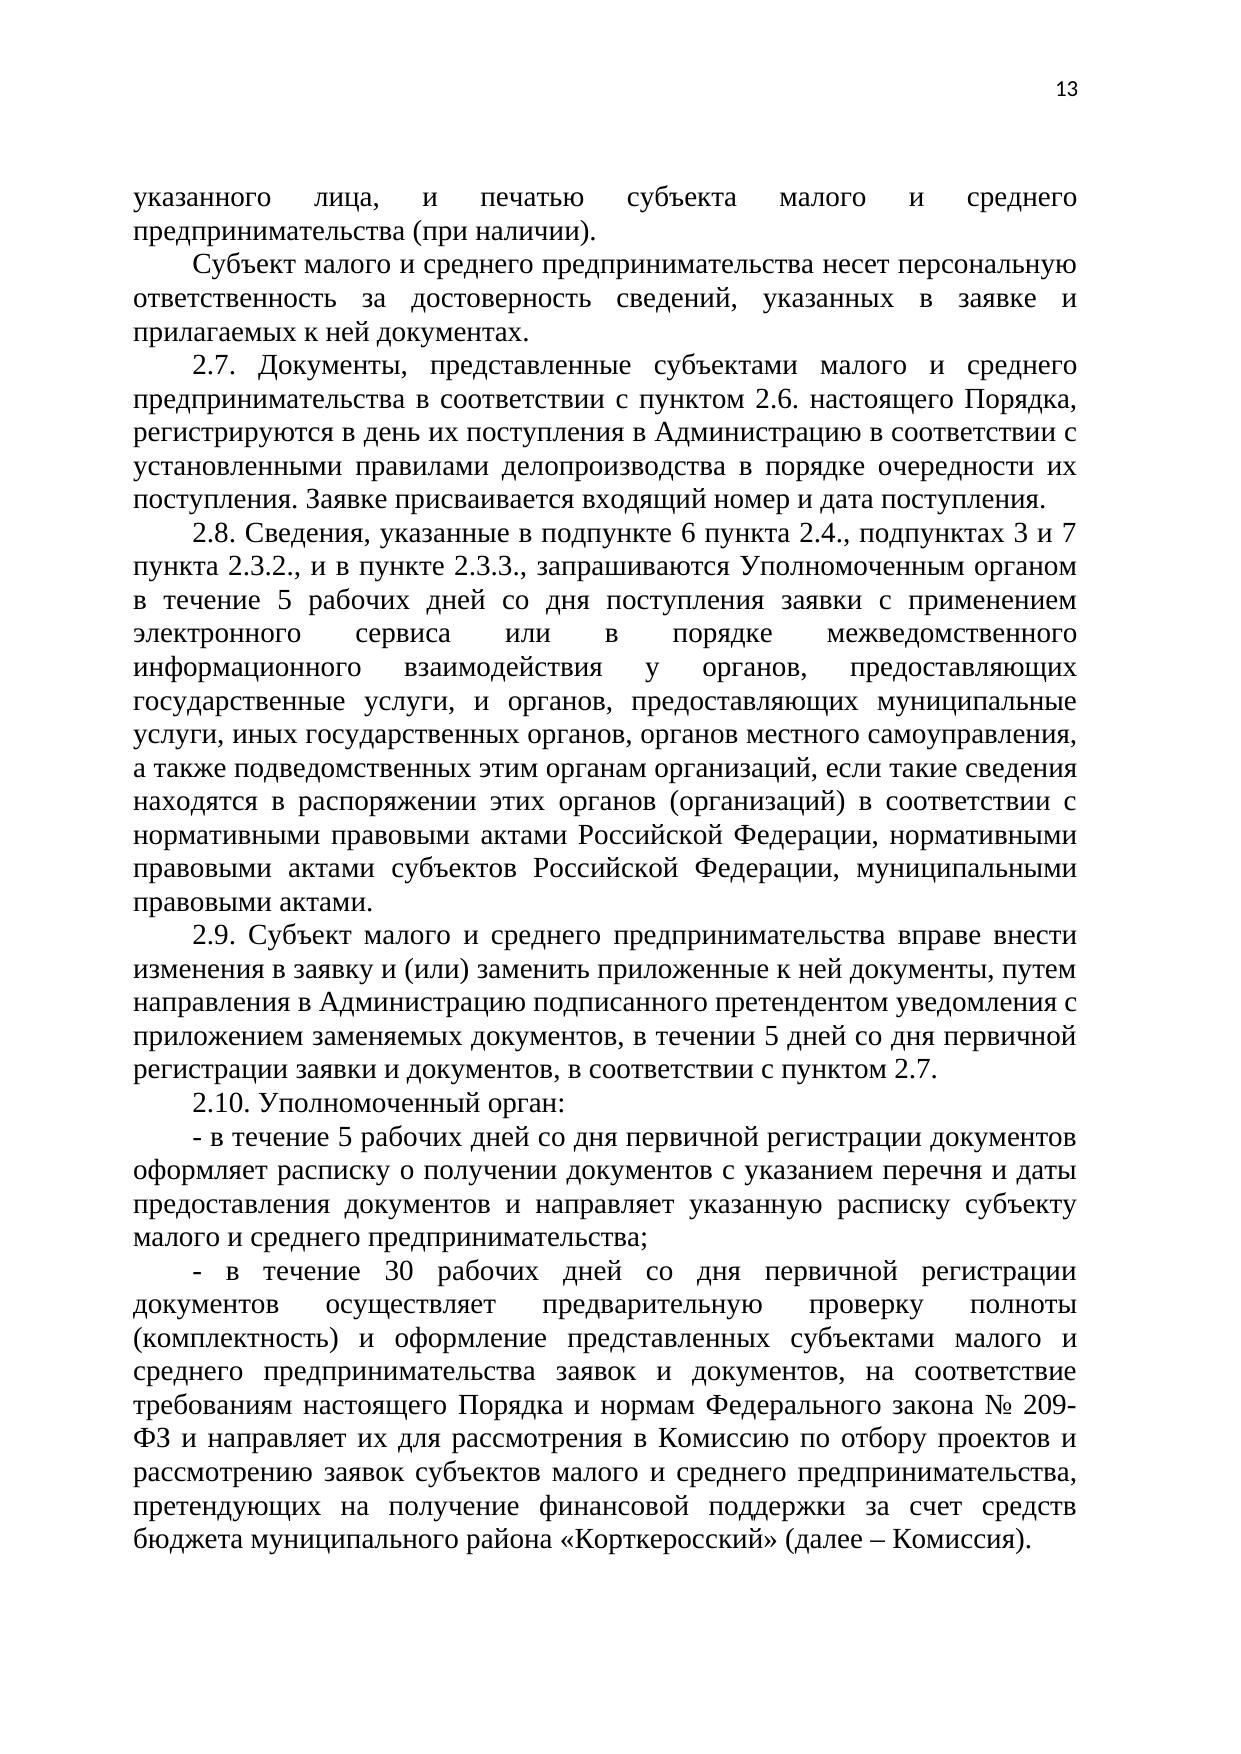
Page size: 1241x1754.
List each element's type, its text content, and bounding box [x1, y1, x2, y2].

text - в течение 5 рабочих дней со дня первичной регистрации документов оформляет расписку о получении документов с указанием перечня и даты предоставления документов и направляет указанную расписку субъекту малого и среднего предпринимательства; [133, 1119, 1078, 1253]
text 2.9. Субъект малого и среднего предпринимательства вправе внести изменения в заявку и (или) заменить приложенные к ней документы, путем направления в Администрацию подписанного претендентом уведомления с приложением заменяемых документов, в течении 5 дней со дня первичной регистрации заявки и документов, в соответствии с пунктом 2.7. [133, 917, 1078, 1085]
text 2.10. Уполномоченный орган: [133, 1085, 1078, 1119]
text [133, 179, 1078, 247]
text 2.7. Документы, представленные субъектами малого и среднего предпринимательства в соответствии с пунктом 2.6. настоящего Порядка, регистрируются в день их поступления в Администрацию в соответствии с установленными правилами делопроизводства в порядке очередности их поступления. Заявке присваивается входящий номер и дата поступления. [133, 347, 1078, 515]
text - в течение 30 рабочих дней со дня первичной регистрации документов осуществляет предварительную проверку полноты (комплектность) и оформление представленных субъектами малого и среднего предпринимательства заявок и документов, на соответствие требованиям настоящего Порядка и нормам Федерального закона № 209-ФЗ и направляет их для рассмотрения в Комиссию по отбору проектов и рассмотрению заявок субъектов малого и среднего предпринимательства, претендующих на получение финансовой поддержки за счет средств бюджета муниципального района «Корткеросский» (далее – Комиссия). [133, 1253, 1078, 1555]
text Субъект малого и среднего предпринимательства несет персональную ответственность за достоверность сведений, указанных в заявке и прилагаемых к ней документах. [133, 247, 1078, 347]
text 2.8. Сведения, указанные в подпункте 6 пункта 2.4., подпунктах 3 и 7 пункта 2.3.2., и в пункте 2.3.3., запрашиваются Уполномоченным органом в течение 5 рабочих дней со дня поступления заявки с применением электронного сервиса или в порядке межведомственного информационного взаимодействия у органов, предоставляющих государственные услуги, и органов, предоставляющих муниципальные услуги, иных государственных органов, органов местного самоуправления, а также подведомственных этим органам организаций, если такие сведения находятся в распоряжении этих органов (организаций) в соответствии с нормативными правовыми актами Российской Федерации, нормативными правовыми актами субъектов Российской Федерации, муниципальными правовыми актами. [133, 515, 1078, 917]
